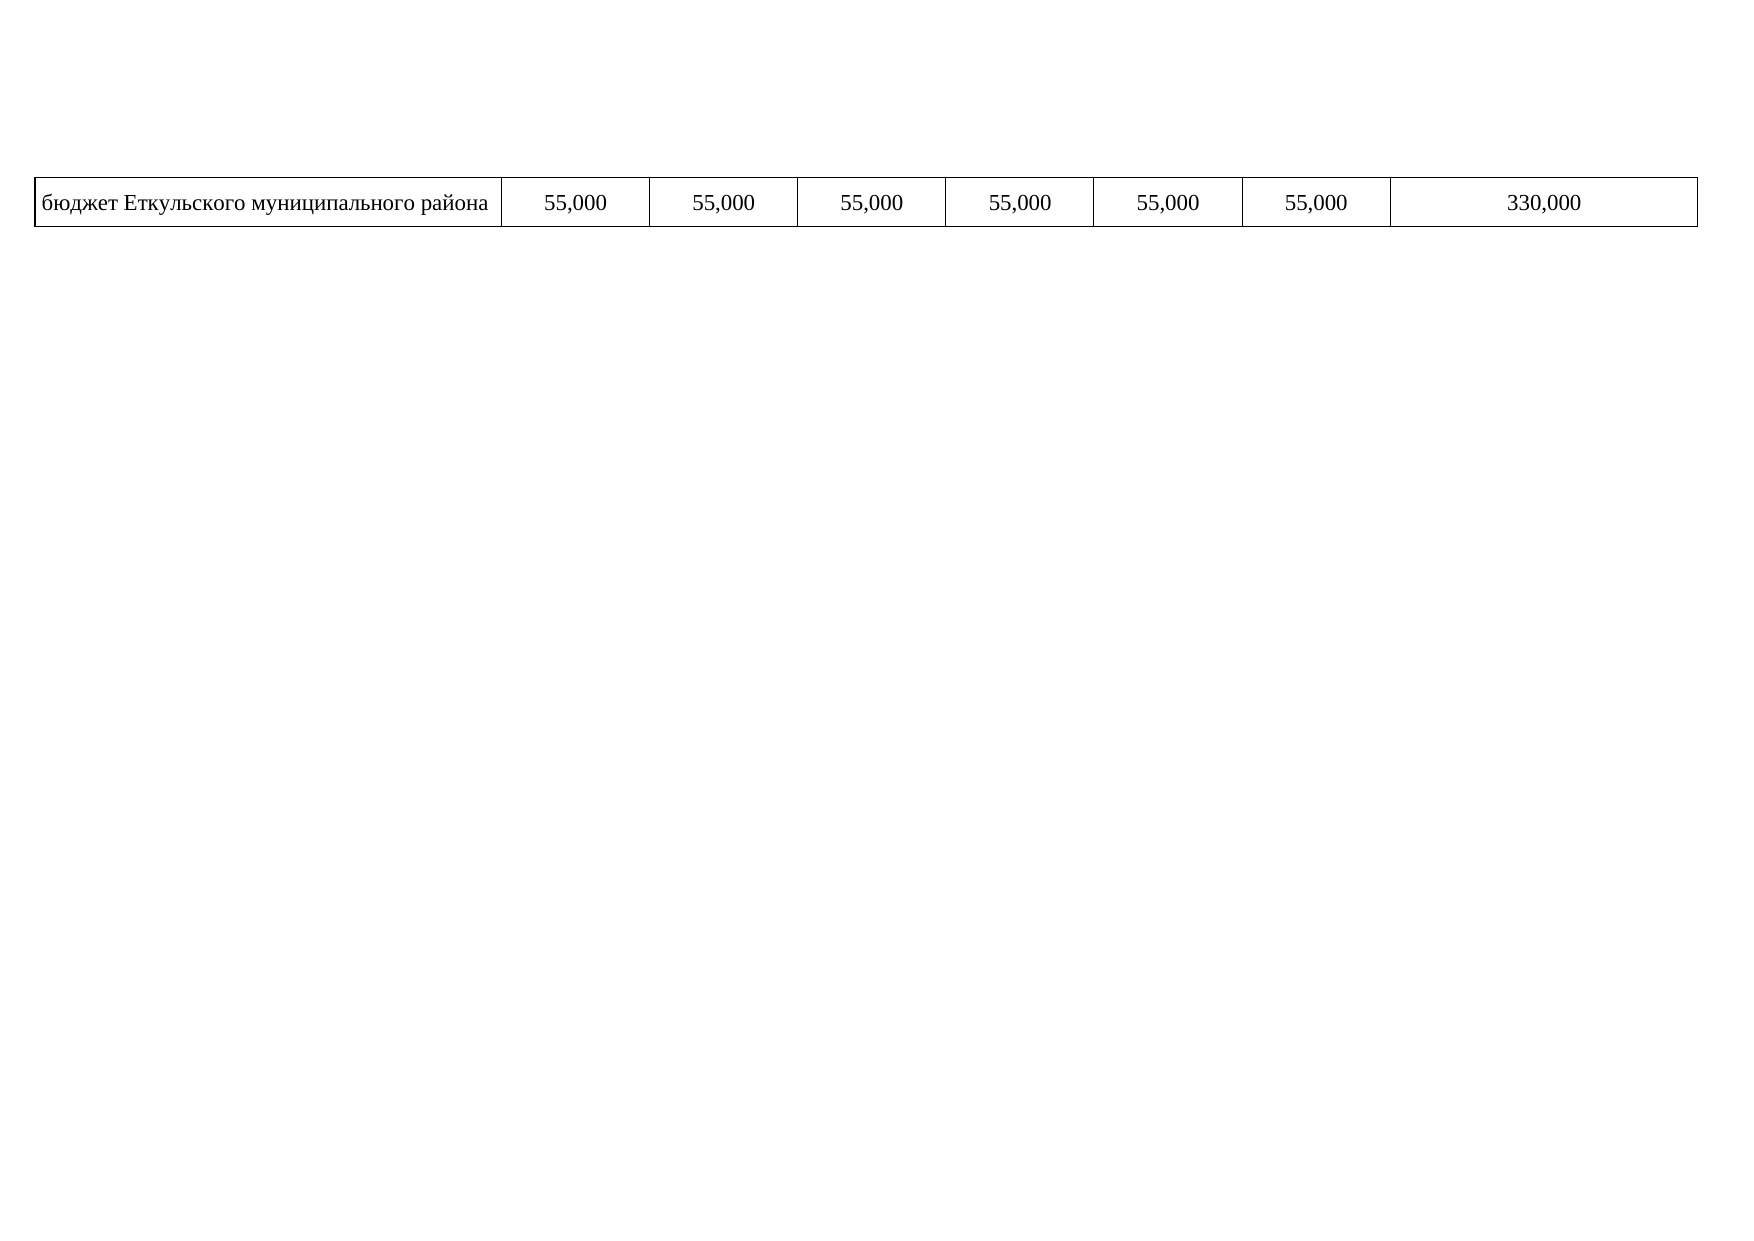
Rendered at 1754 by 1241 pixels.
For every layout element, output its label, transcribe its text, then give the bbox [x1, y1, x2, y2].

table_cell 330,000 [1391, 178, 1697, 226]
table_cell 55,000 [502, 178, 649, 226]
table_cell 55,000 [1243, 178, 1390, 226]
table_cell бюджет Еткульского муниципального района [36, 178, 501, 226]
table_cell 55,000 [650, 178, 797, 226]
table_cell 55,000 [1094, 178, 1242, 226]
table_cell 55,000 [798, 178, 945, 226]
table_cell 55,000 [946, 178, 1093, 226]
